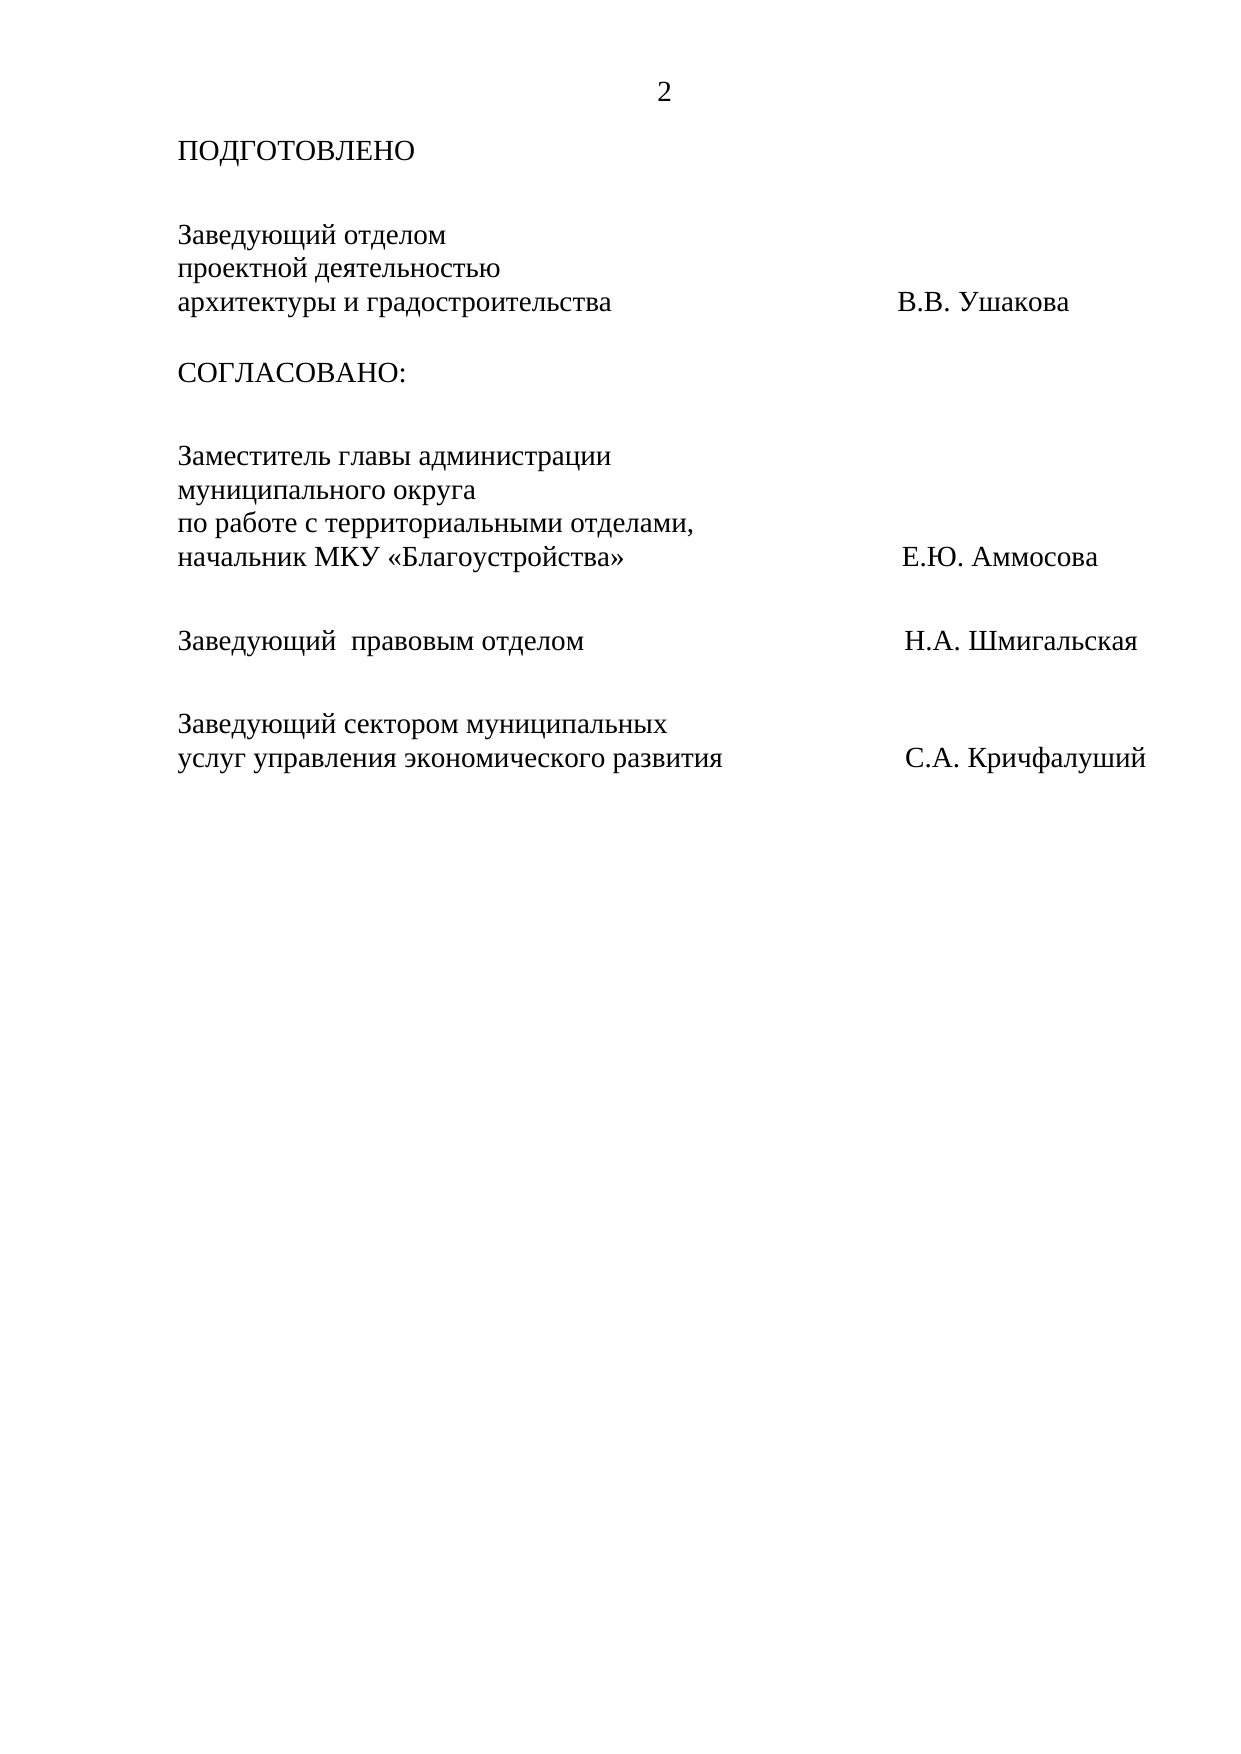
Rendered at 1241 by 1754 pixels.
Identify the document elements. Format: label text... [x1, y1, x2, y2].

text муниципального округа [177, 472, 1152, 506]
text СОГЛАСОВАНО: [177, 355, 1152, 388]
text архитектуры и градостроительства В.В. Ушакова [177, 284, 1152, 317]
text услуг управления экономического развития С.А. Кричфалуший [177, 740, 1152, 773]
text Заместитель главы администрации [177, 438, 1152, 472]
text ПОДГОТОВЛЕНО [177, 133, 1152, 167]
text по работе с территориальными отделами, [177, 506, 1152, 539]
text начальник МКУ «Благоустройства» Е.Ю. Аммосова [177, 539, 1152, 573]
text Заведующий правовым отделом Н.А. Шмигальская [177, 623, 1152, 656]
text Заведующий отделом [177, 217, 1152, 250]
text проектной деятельностью [177, 250, 1152, 284]
text Заведующий сектором муниципальных [177, 706, 1152, 740]
